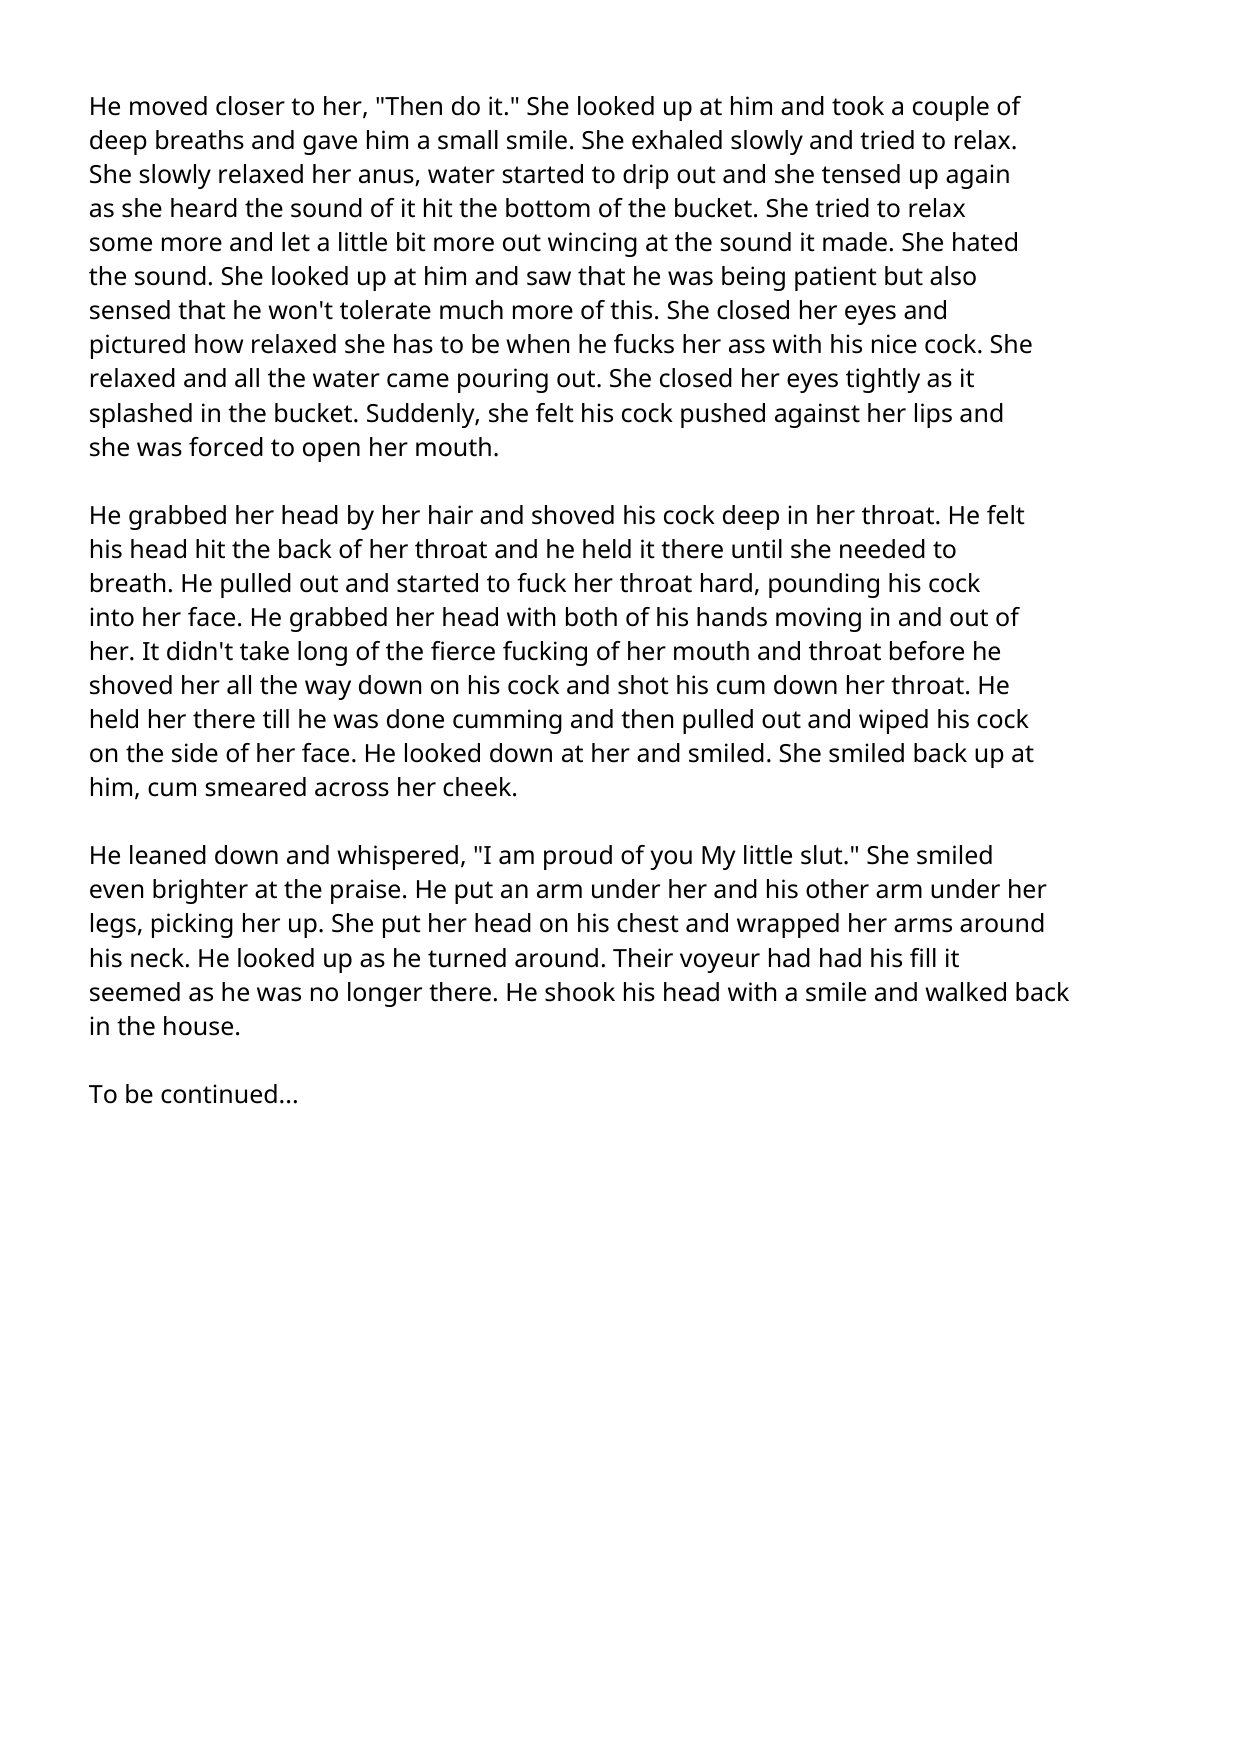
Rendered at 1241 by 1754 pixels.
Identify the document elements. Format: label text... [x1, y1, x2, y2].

text He grabbed her head by her hair and shoved his cock deep in her throat. He felt [89, 497, 1152, 531]
text seemed as he was no longer there. He shook his head with a smile and walked back [89, 974, 1152, 1008]
text as she heard the sound of it hit the bottom of the bucket. She tried to relax [89, 191, 1152, 225]
text him, cum smeared across her cheek. [89, 770, 1152, 804]
text She slowly relaxed her anus, water started to drip out and she tensed up again [89, 157, 1152, 191]
text To be continued... [89, 1076, 1152, 1111]
text his neck. He looked up as he turned around. Their voyeur had had his fill it [89, 940, 1152, 974]
text even brighter at the praise. He put an arm under her and his other arm under her [89, 872, 1152, 906]
text she was forced to open her mouth. [89, 429, 1152, 463]
text sensed that he won't tolerate much more of this. She closed her eyes and [89, 293, 1152, 327]
text He moved closer to her, "Then do it." She looked up at him and took a couple of [89, 89, 1152, 123]
text relaxed and all the water came pouring out. She closed her eyes tightly as it [89, 361, 1152, 395]
text in the house. [89, 1008, 1152, 1042]
text her. It didn't take long of the fierce fucking of her mouth and throat before he [89, 634, 1152, 668]
text He leaned down and whispered, "I am proud of you My little slut." She smiled [89, 838, 1152, 872]
text deep breaths and gave him a small smile. She exhaled slowly and tried to relax. [89, 123, 1152, 157]
text breath. He pulled out and started to fuck her throat hard, pounding his cock [89, 566, 1152, 599]
text some more and let a little bit more out wincing at the sound it made. She hated [89, 225, 1152, 259]
text the sound. She looked up at him and saw that he was being patient but also [89, 259, 1152, 293]
text into her face. He grabbed her head with both of his hands moving in and out of [89, 599, 1152, 634]
text splashed in the bucket. Suddenly, she felt his cock pushed against her lips and [89, 395, 1152, 429]
text legs, picking her up. She put her head on his chest and wrapped her arms around [89, 906, 1152, 940]
text held her there till he was done cumming and then pulled out and wiped his cock [89, 702, 1152, 736]
text his head hit the back of her throat and he held it there until she needed to [89, 531, 1152, 566]
text on the side of her face. He looked down at her and smiled. She smiled back up at [89, 736, 1152, 770]
text pictured how relaxed she has to be when he fucks her ass with his nice cock. She [89, 327, 1152, 361]
text shoved her all the way down on his cock and shot his cum down her throat. He [89, 668, 1152, 702]
